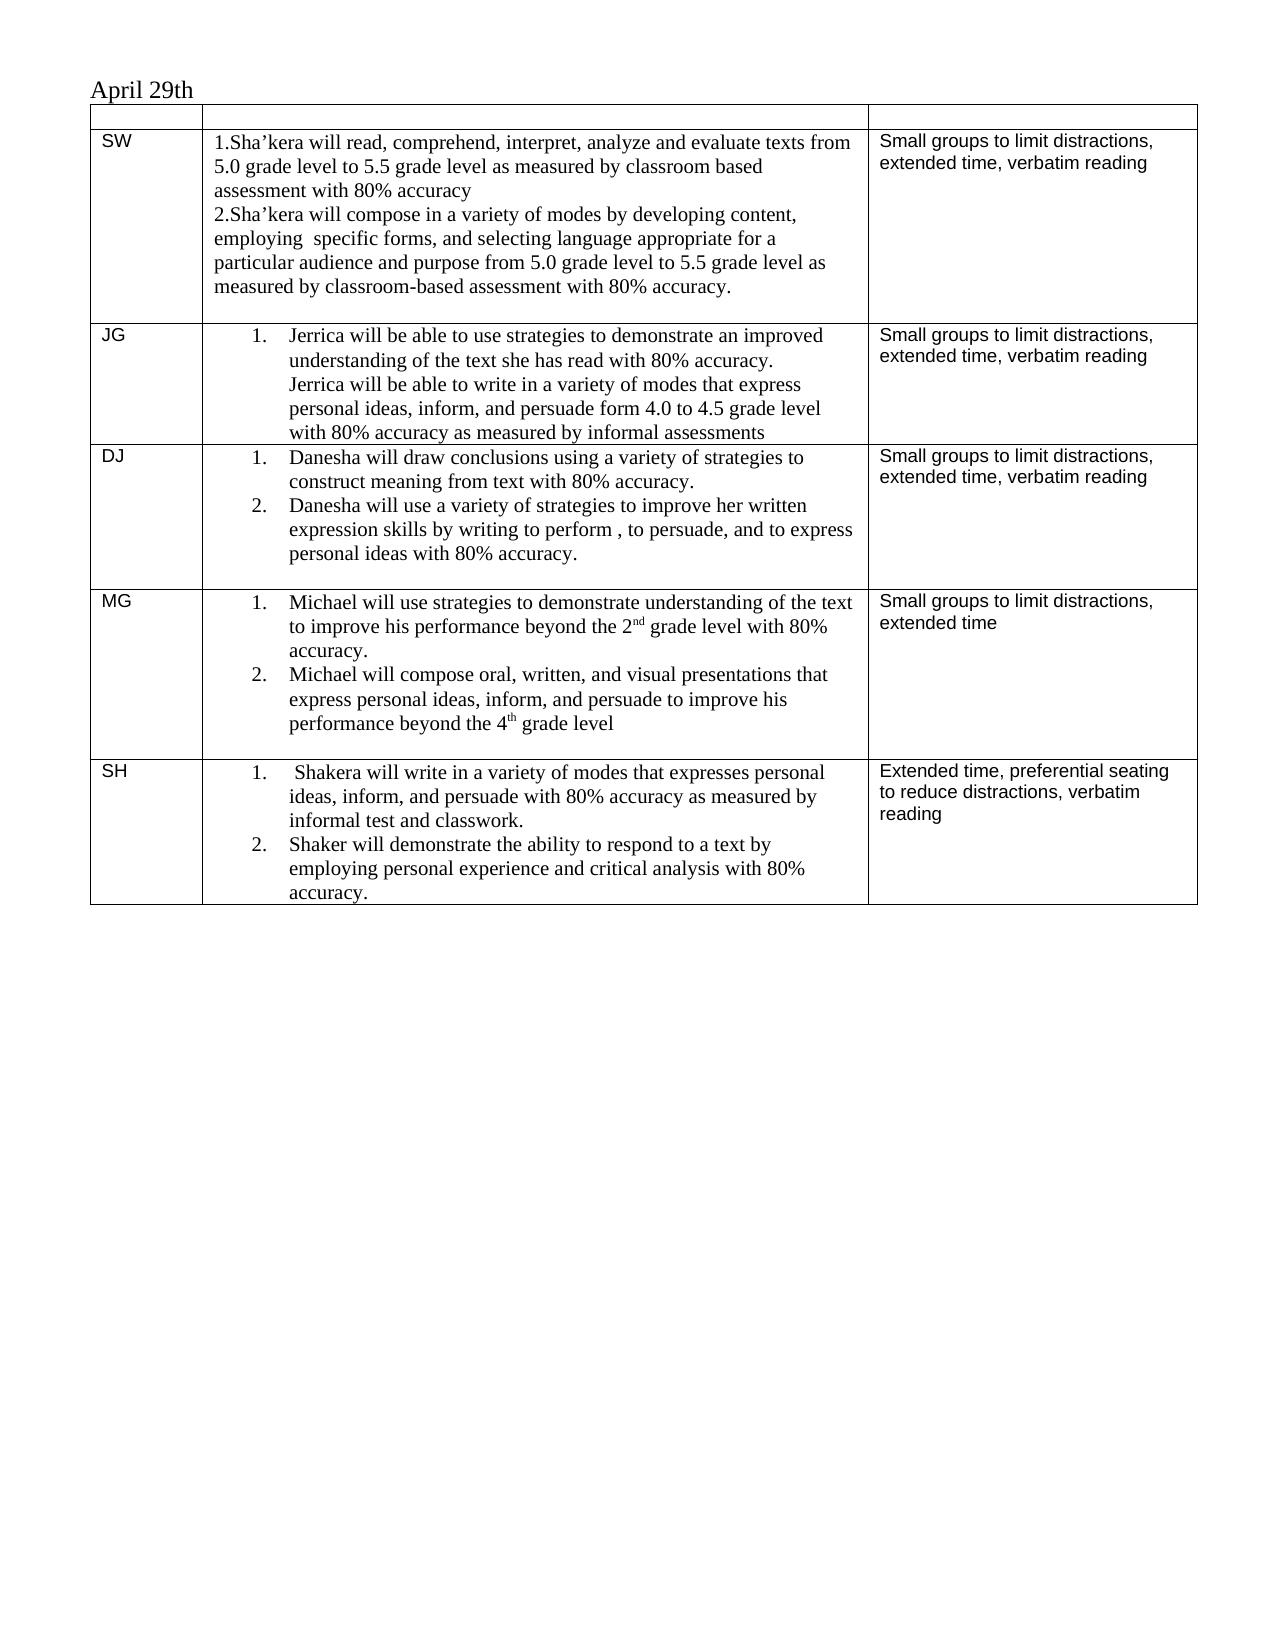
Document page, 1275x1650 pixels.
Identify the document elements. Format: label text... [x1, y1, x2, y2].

table_cell SW [91, 130, 202, 322]
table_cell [869, 105, 1197, 129]
table_cell Michael will use strategies to demonstrate understanding of the text to improve his performance beyond the 2nd grade level with 80% accuracy. Michael will compose oral, written, and visual presentations that express personal ideas, inform, and persuade to improve his performance beyond the 4th grade level [203, 590, 868, 759]
table_cell DJ [91, 445, 202, 589]
table_cell Small groups to limit distractions, extended time [869, 590, 1197, 759]
table_cell Shakera will write in a variety of modes that expresses personal ideas, inform, and persuade with 80% accuracy as measured by informal test and classwork. Shaker will demonstrate the ability to respond to a text by employing personal experience and critical analysis with 80% accuracy. [203, 760, 868, 904]
table_cell JG [91, 324, 202, 444]
table_cell Small groups to limit distractions, extended time, verbatim reading [869, 324, 1197, 444]
table_cell Small groups to limit distractions, extended time, verbatim reading [869, 445, 1197, 589]
table_cell MG [91, 590, 202, 759]
table_cell Jerrica will be able to use strategies to demonstrate an improved understanding of the text she has read with 80% accuracy. Jerrica will be able to write in a variety of modes that express personal ideas, inform, and persuade form 4.0 to 4.5 grade level with 80% accuracy as measured by informal assessments [203, 324, 868, 444]
table_cell SH [91, 760, 202, 904]
table_cell Extended time, preferential seating to reduce distractions, verbatim reading [869, 760, 1197, 904]
table_cell Danesha will draw conclusions using a variety of strategies to construct meaning from text with 80% accuracy. Danesha will use a variety of strategies to improve her written expression skills by writing to perform , to persuade, and to express personal ideas with 80% accuracy. [203, 445, 868, 589]
table_cell 1.Sha’kera will read, comprehend, interpret, analyze and evaluate texts from 5.0 grade level to 5.5 grade level as measured by classroom based assessment with 80% accuracy 2.Sha’kera will compose in a variety of modes by developing content, employing specific forms, and selecting language appropriate for a particular audience and purpose from 5.0 grade level to 5.5 grade level as measured by classroom-based assessment with 80% accuracy. [203, 130, 868, 322]
table_cell SD [91, 105, 202, 129]
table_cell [869, 130, 1197, 322]
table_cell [203, 105, 868, 129]
